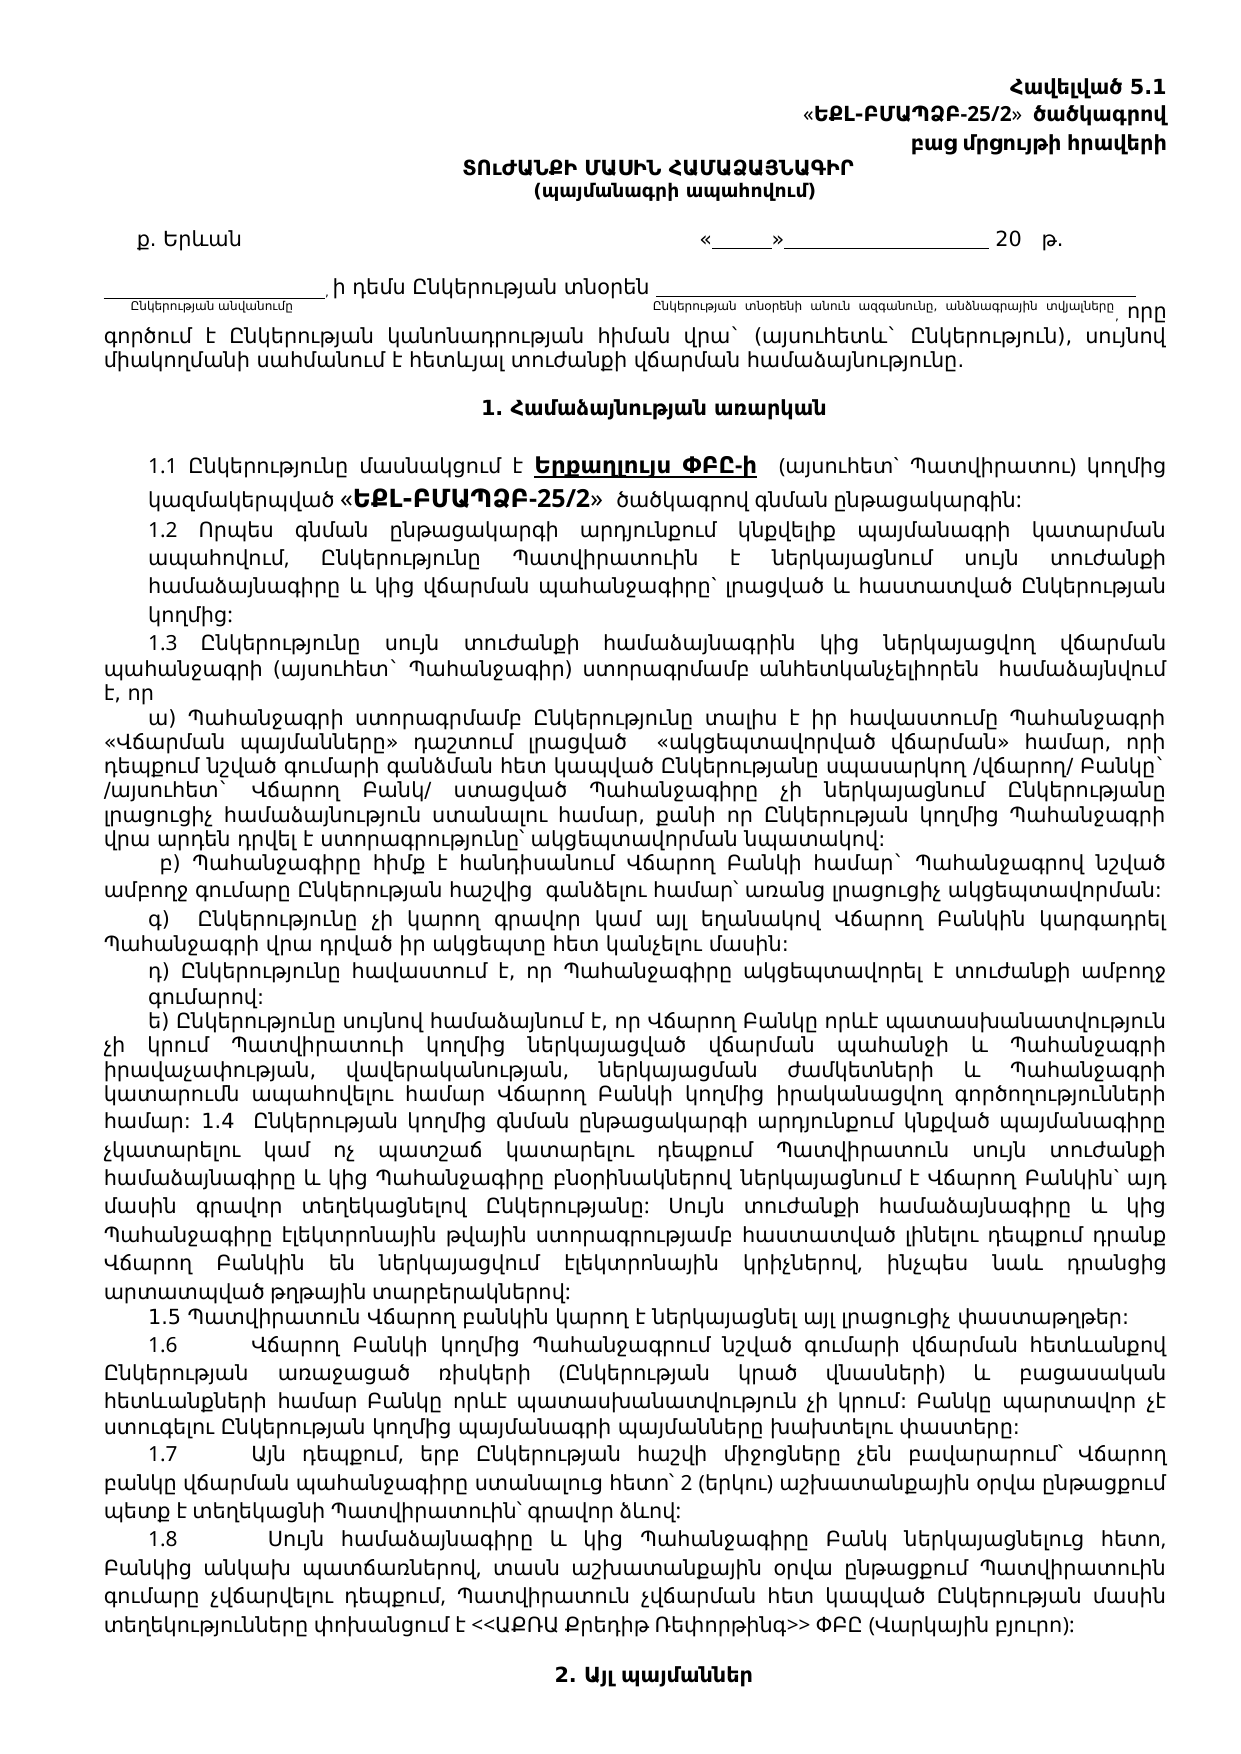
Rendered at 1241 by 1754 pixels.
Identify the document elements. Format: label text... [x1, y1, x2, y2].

text (պայմանագրի ապահովում) [103, 180, 1167, 202]
text 1.5 Պատվիրատուն Վճարող բանկին կարող է ներկայացնել այլ լրացուցիչ փաստաթղթեր: [148, 1305, 1167, 1330]
text , ի դեմս Ընկերության տնօրեն [103, 275, 1167, 299]
text ք. Երևան « » 20 թ. [103, 227, 1167, 251]
list Վճարող Բանկի կողմից Պահանջագրում նշված գումարի վճարման հետևանքով Ընկերության առաջացած ռիսկերի (Ընկերության կրած վնասների) և բացասական հետևանքների համար Բանկը որևէ պատասխանատվություն չի կրում: Բանկը պարտավոր չէ ստուգելու Ընկերության կողմից պայմանագրի պայմանները խախտելու փաստերը: [103, 1330, 1167, 1439]
text 1. Համաձայնության առարկան [141, 396, 1167, 421]
text ա) Պահանջագրի ստորագրմամբ Ընկերությունը տալիս է իր հավաստումը Պահանջագրի «Վճարման պայմանները» դաշտում լրացված «ակցեպտավորված վճարման» համար, որի դեպքում նշված գումարի գանձման հետ կապված Ընկերությանը սպասարկող /վճարող/ Բանկը` /այսուհետ` Վճարող Բանկ/ ստացված Պահանջագիրը չի ներկայացնում Ընկերությանը լրացուցիչ համաձայնություն ստանալու համար, քանի որ Ընկերության կողմից Պահանջագրի վրա արդեն դրվել է ստորագրությունը՝ ակցեպտավորման նպատակով: [103, 706, 1167, 851]
text դ) Ընկերությունը հավաստում է, որ Պահանջագիրը ակցեպտավորել է տուժանքի ամբողջ գումարով: [148, 957, 1167, 1009]
text 1.2 Որպես գնման ընթացակարգի արդյունքում կնքվելիք պայմանագրի կատարման ապահովում, Ընկերությունը Պատվիրատուին է ներկայացնում սույն տուժանքի համաձայնագիրը և կից վճարման պահանջագիրը` լրացված և հաստատված Ընկերության կողմից: [148, 515, 1167, 628]
text բաց մրցույթի հրավերի [103, 128, 1167, 156]
text Հավելված 5.1 [103, 75, 1167, 99]
list Այն դեպքում, երբ Ընկերության հաշվի միջոցները չեն բավարարում՝ Վճարող բանկը վճարման պահանջագիրը ստանալուց հետո՝ 2 (երկու) աշխատանքային օրվա ընթացքում պետք է տեղեկացնի Պատվիրատուին՝ գրավոր ձևով: [103, 1439, 1167, 1524]
text 2. Այլ պայմաններ [141, 1663, 1167, 1687]
text ե) Ընկերությունը սույնով համաձայնում է, որ Վճարող Բանկը որևէ պատասխանատվություն չի կրում Պատվիրատուի կողմից ներկայացված վճարման պահանջի և Պահանջագրի իրավաչափության, վավերականության, ներկայացման ժամկետների և Պահանջագրի կատարումն ապահովելու համար Վճարող Բանկի կողմից իրականացվող գործողությունների համար: 1.4 Ընկերության կողմից գնման ընթացակարգի արդյունքում կնքված պայմանագիրը չկատարելու կամ ոչ պատշաճ կատարելու դեպքում Պատվիրատուն սույն տուժանքի համաձայնագիրը և կից Պահանջագիրը բնօրինակներով ներկայացնում է Վճարող Բանկին` այդ մասին գրավոր տեղեկացնելով Ընկերությանը: Սույն տուժանքի համաձայնագիրը և կից Պահանջագիրը էլեկտրոնային թվային ստորագրությամբ հաստատված լինելու դեպքում դրանք Վճարող Բանկին են ներկայացվում էլեկտրոնային կրիչներով, ինչպես նաև դրանցից արտատպված թղթային տարբերակներով: [103, 1009, 1167, 1305]
text Ընկերության անվանումը Ընկերության տնօրենի անուն ազգանունը, անձնագրային տվյալները, որը գործում է Ընկերության կանոնադրության հիման վրա` (այսուհետև` Ընկերություն), սույնով միակողմանի սահմանում է հետևյալ տուժանքի վճարման համաձայնությունը. [103, 299, 1167, 372]
text 1.1 Ընկերությունը մասնակցում է Երքաղլույս ՓԲԸ-ի (այսուհետ` Պատվիրատու) կողմից կազմակերպված «ԵՔԼ-ԲՄԱՊՁԲ-25/2» ծածկագրով գնման ընթացակարգին: [148, 449, 1167, 515]
list Սույն համաձայնագիրը և կից Պահանջագիրը Բանկ ներկայացնելուց հետո, Բանկից անկախ պատճառներով, տասն աշխատանքային օրվա ընթացքում Պատվիրատուին գումարը չվճարվելու դեպքում, Պատվիրատուն չվճարման հետ կապված Ընկերության մասին տեղեկությունները փոխանցում է <<ԱՔՌԱ Քրեդիթ Ռեփորթինգ>> ՓԲԸ (Վարկային բյուրո): [103, 1524, 1167, 1638]
text բ) Պահանջագիրը հիմք է հանդիսանում Վճարող Բանկի համար` Պահանջագրով նշված ամբողջ գումարը Ընկերության հաշվից գանձելու համար՝ առանց լրացուցիչ ակցեպտավորման: [103, 851, 1167, 904]
text ՏՈւԺԱՆՔԻ ՄԱՍԻՆ ՀԱՄԱՁԱՅՆԱԳԻՐ [103, 156, 1167, 180]
text գ) Ընկերությունը չի կարող գրավոր կամ այլ եղանակով Վճարող Բանկին կարգադրել Պահանջագրի վրա դրված իր ակցեպտը հետ կանչելու մասին: [103, 904, 1167, 957]
text «ԵՔԼ-ԲՄԱՊՁԲ-25/2» ծածկագրով [103, 99, 1167, 128]
text 1.3 Ընկերությունը սույն տուժանքի համաձայնագրին կից ներկայացվող վճարման պահանջագրի (այսուհետ` Պահանջագիր) ստորագրմամբ անհետկանչելիորեն համաձայնվում է, որ [103, 628, 1167, 706]
